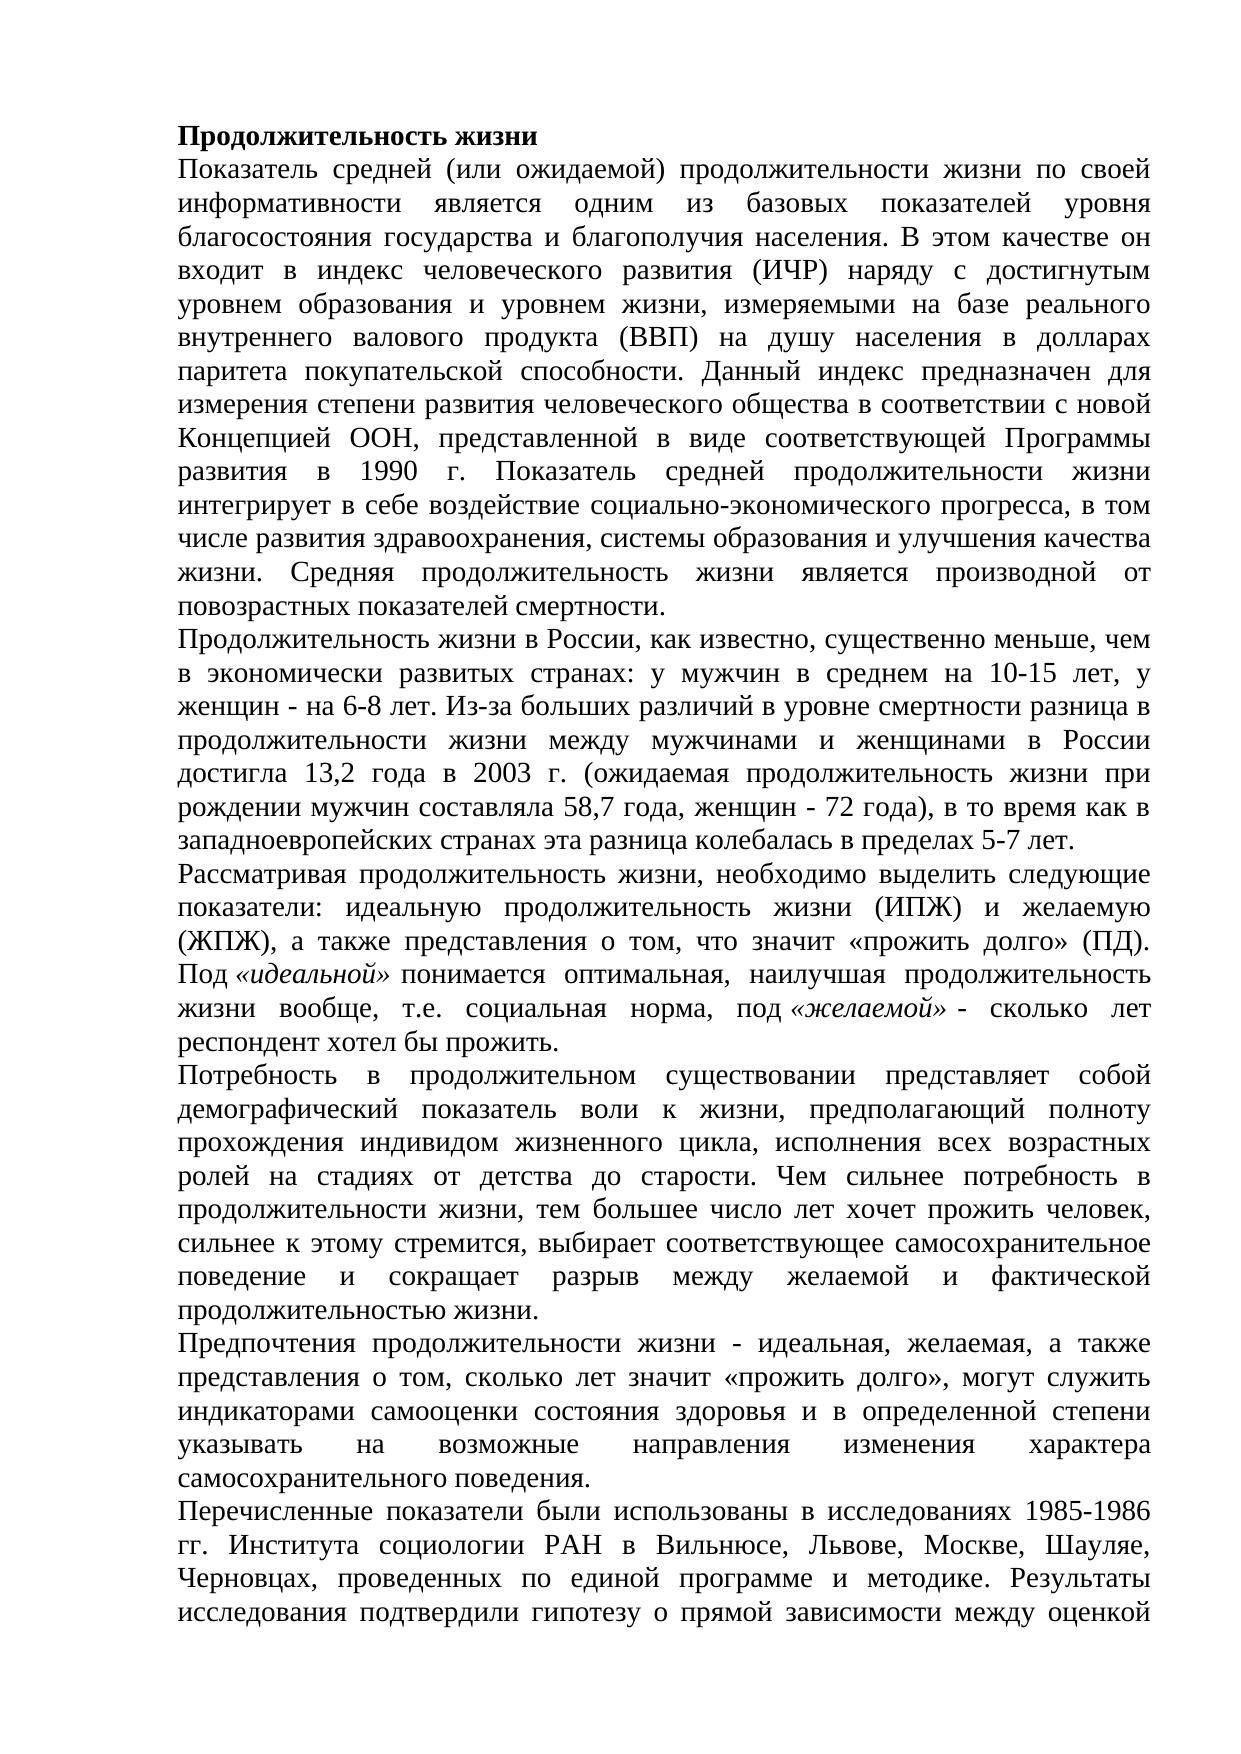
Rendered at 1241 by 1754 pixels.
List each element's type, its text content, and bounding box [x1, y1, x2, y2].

text Предпочтения продолжительности жизни - идеальная, желаемая, а также представления о том, сколько лет значит «прожить долго», могут служить индикаторами самооценки состояния здоровья и в определенной степени указывать на возможные направления изменения характера самосохранительного поведения. [177, 1326, 1152, 1493]
text Продолжительность жизни в России, как известно, существенно меньше, чем в экономически развитых странах: у мужчин в среднем на 10-15 лет, у женщин - на 6-8 лет. Из-за больших различий в уровне смертности разница в продолжительности жизни между мужчинами и женщинами в России достигла 13,2 года в 2003 г. (ожидаемая продолжительность жизни при рождении мужчин составляла 58,7 года, женщин - 72 года), в то время как в западноевропейских странах эта разница колебалась в пределах 5-7 лет. [177, 621, 1152, 856]
text Показатель средней (или ожидаемой) продолжительности жизни по своей информативности является одним из базовых показателей уровня благосостояния государства и благополучия населения. В этом качестве он входит в индекс человеческого развития (ИЧР) наряду с достигнутым уровнем образования и уровнем жизни, измеряемыми на базе реального внутреннего валового продукта (ВВП) на душу населения в долларах паритета покупательской способности. Данный индекс предназначен для измерения степени развития человеческого общества в соответствии с новой Концепцией ООН, представленной в виде соответствующей Программы развития в 1990 г. Показатель средней продолжительности жизни интегрирует в себе воздействие социально-экономического прогресса, в том числе развития здравоохранения, системы образования и улучшения качества жизни. Средняя продолжительность жизни является производной от повозрастных показателей смертности. [177, 152, 1152, 621]
text Продолжительность жизни [177, 118, 1152, 152]
text Рассматривая продолжительность жизни, необходимо выделить следующие показатели: идеальную продолжительность жизни (ИПЖ) и желаемую (ЖПЖ), а также представления о том, что значит «прожить долго» (ПД). Под «идеальной» понимается оптимальная, наилучшая продолжительность жизни вообще, т.е. социальная норма, под «желаемой» - сколько лет респондент хотел бы прожить. [177, 856, 1152, 1057]
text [177, 1493, 1152, 1627]
text Потребность в продолжительном существовании представляет собой демографический показатель воли к жизни, предполагающий полноту прохождения индивидом жизненного цикла, исполнения всех возрастных ролей на стадиях от детства до старости. Чем сильнее потребность в продолжительности жизни, тем большее число лет хочет прожить человек, сильнее к этому стремится, выбирает соответствующее самосохранительное поведение и сокращает разрыв между желаемой и фактической продолжительностью жизни. [177, 1057, 1152, 1326]
